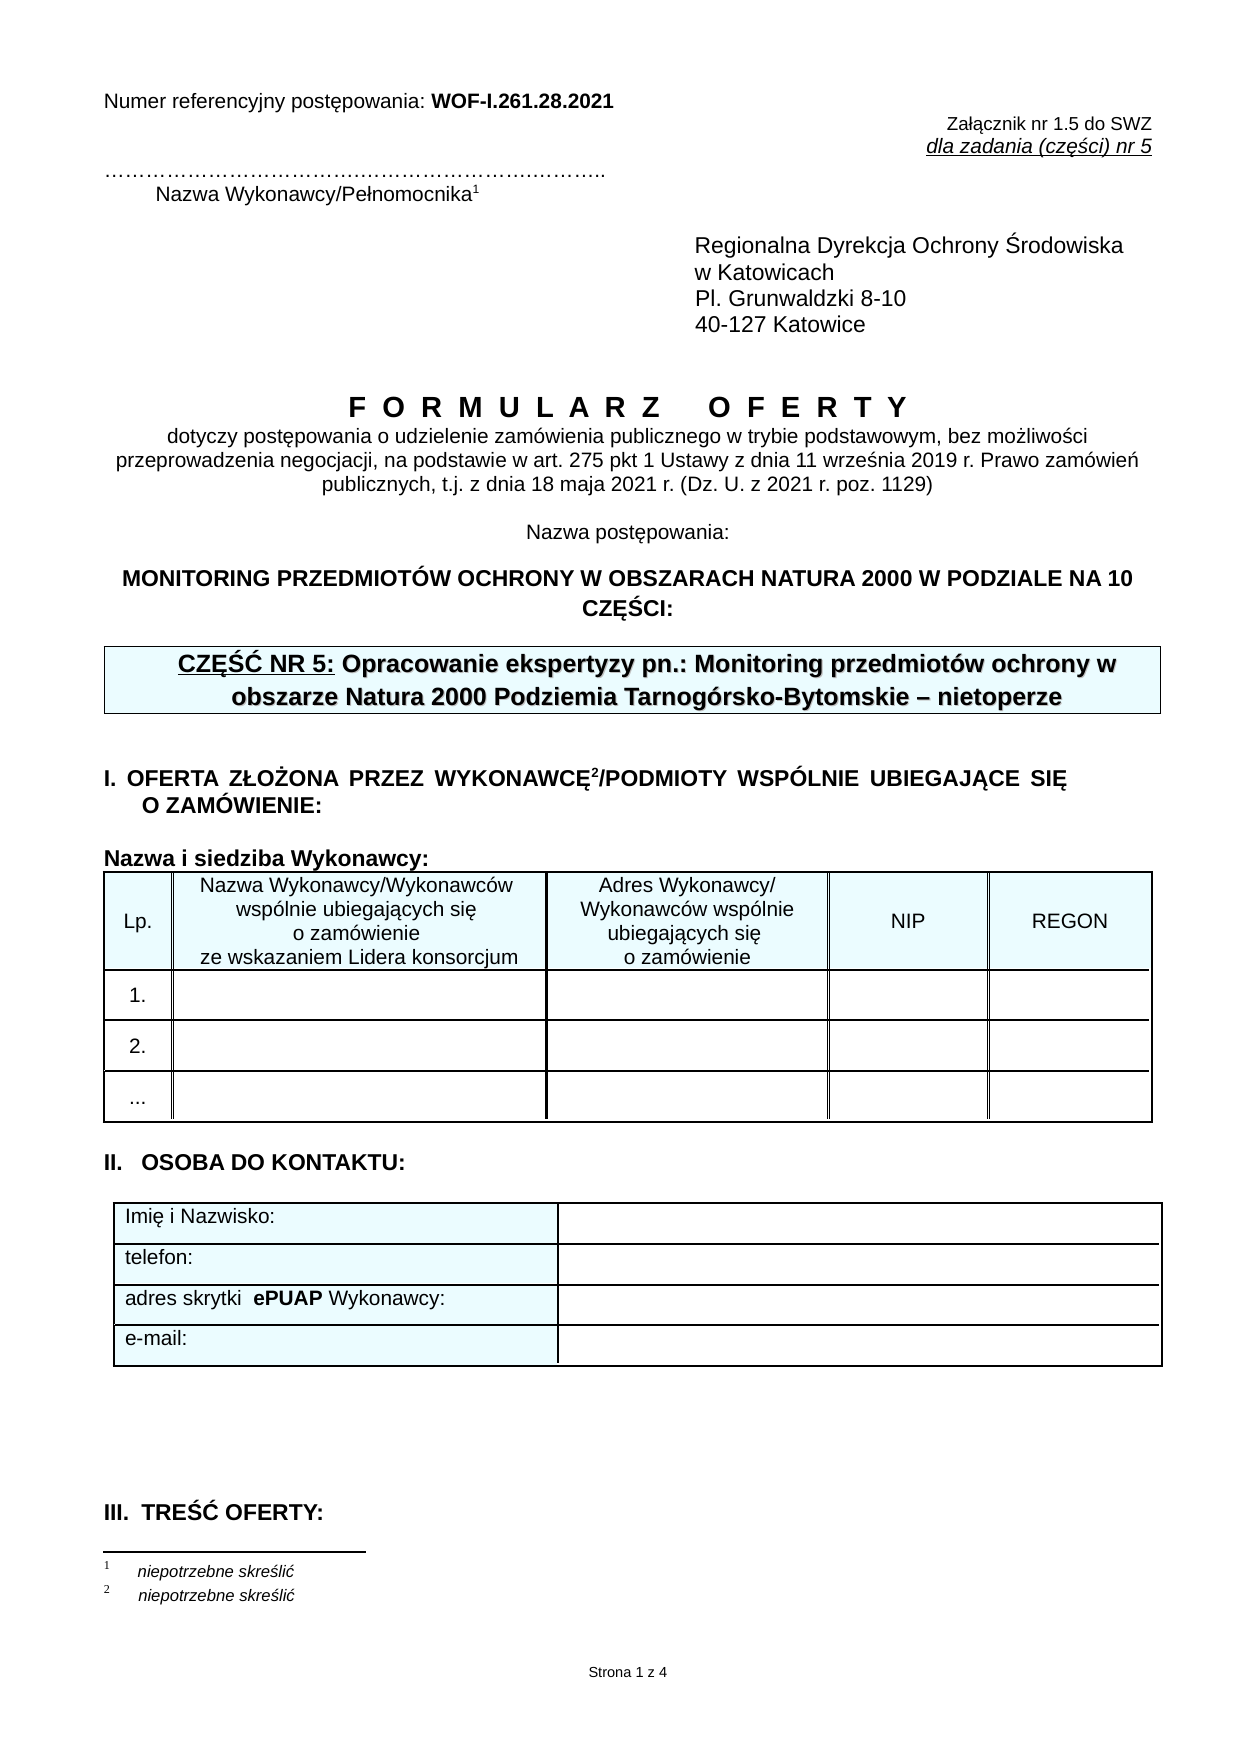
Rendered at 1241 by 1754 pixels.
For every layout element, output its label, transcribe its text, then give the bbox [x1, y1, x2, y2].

table_cell [559, 1284, 1161, 1324]
table_header Adres Wykonawcy/ Wykonawców wspólnie ubiegających się o zamówienie [548, 873, 827, 968]
table_cell [830, 1021, 987, 1070]
table_cell [546, 1072, 828, 1121]
text Numer referencyjny postępowania: WOF-I.261.28.2021 [103, 89, 1152, 113]
text ……………………………….…………………….……….. Nazwa Wykonawcy/Pełnomocnika [103, 158, 1152, 206]
table_cell [990, 969, 1151, 1019]
text I. OFERTA ZŁOŻONA PRZEZ WYKONAWCĘ/PODMIOTY WSPÓLNIE UBIEGAJĄCE SIĘ O ZAMÓWIENIE: [103, 765, 1152, 818]
table_cell [990, 1019, 1151, 1070]
text MONITORING PRZEDMIOTÓW OCHRONY W OBSZARACH NATURA 2000 W PODZIALE NA 10 CZĘŚCI: [103, 565, 1152, 621]
table_cell e-mail: [115, 1326, 557, 1365]
table_header NIP [830, 873, 987, 968]
table_header REGON [990, 873, 1151, 968]
text Regionalna Dyrekcja Ochrony Środowiska [694, 232, 1152, 259]
table_header Lp. [105, 873, 171, 968]
text Nazwa i siedziba Wykonawcy: [103, 844, 1152, 871]
table_cell 1. [105, 971, 171, 1019]
table_cell telefon: [115, 1245, 557, 1283]
table_cell [988, 1070, 1151, 1121]
table_cell [830, 971, 987, 1019]
table_cell [828, 1072, 988, 1121]
table_cell [174, 971, 545, 1019]
table_cell ... [105, 1072, 172, 1121]
table_cell adres skrytki ePUAP Wykonawcy: [115, 1286, 557, 1324]
table_cell [174, 1021, 545, 1070]
text III. TREŚĆ OFERTY: [103, 1498, 1152, 1525]
table_header Nazwa Wykonawcy/Wykonawców wspólnie ubiegających się o zamówienie ze wskazaniem Lidera konsorcjum [174, 873, 545, 968]
text 40-127 Katowice [695, 311, 1152, 338]
table_cell [548, 971, 827, 1019]
table_cell [558, 1324, 1161, 1365]
table_header Imię i Nazwisko: [115, 1204, 557, 1243]
text II. OSOBA DO KONTAKTU: [103, 1149, 1152, 1176]
table_cell [548, 1021, 827, 1070]
text w Katowicach [694, 259, 1152, 285]
text F O R M U L A R Z O F E R T Y [103, 391, 1152, 424]
table_cell [559, 1243, 1161, 1283]
table_cell 2. [105, 1021, 171, 1070]
text Pl. Grunwaldzki 8-10 [695, 285, 1152, 311]
text Załącznik nr 1.5 do SWZ dla zadania (części) nr 5 [103, 113, 1152, 158]
table_cell [172, 1072, 546, 1121]
list CZĘŚĆ NR 5: Opracowanie ekspertyzy pn.: Monitoring przedmiotów ochrony w obszarze Natura 2000 Podziemia Tarnogórsko-Bytomskie – nietoperze [105, 647, 1160, 713]
table_header [559, 1204, 1161, 1243]
text dotyczy postępowania o udzielenie zamówienia publicznego w trybie podstawowym, bez możliwości przeprowadzenia negocjacji, na podstawie w art. 275 pkt 1 Ustawy z dnia 11 września 2019 r. Prawo zamówień publicznych, t.j. z dnia 18 maja 2021 r. (Dz. U. z 2021 r. poz. 1129) Nazwa postępowania: [103, 424, 1152, 544]
